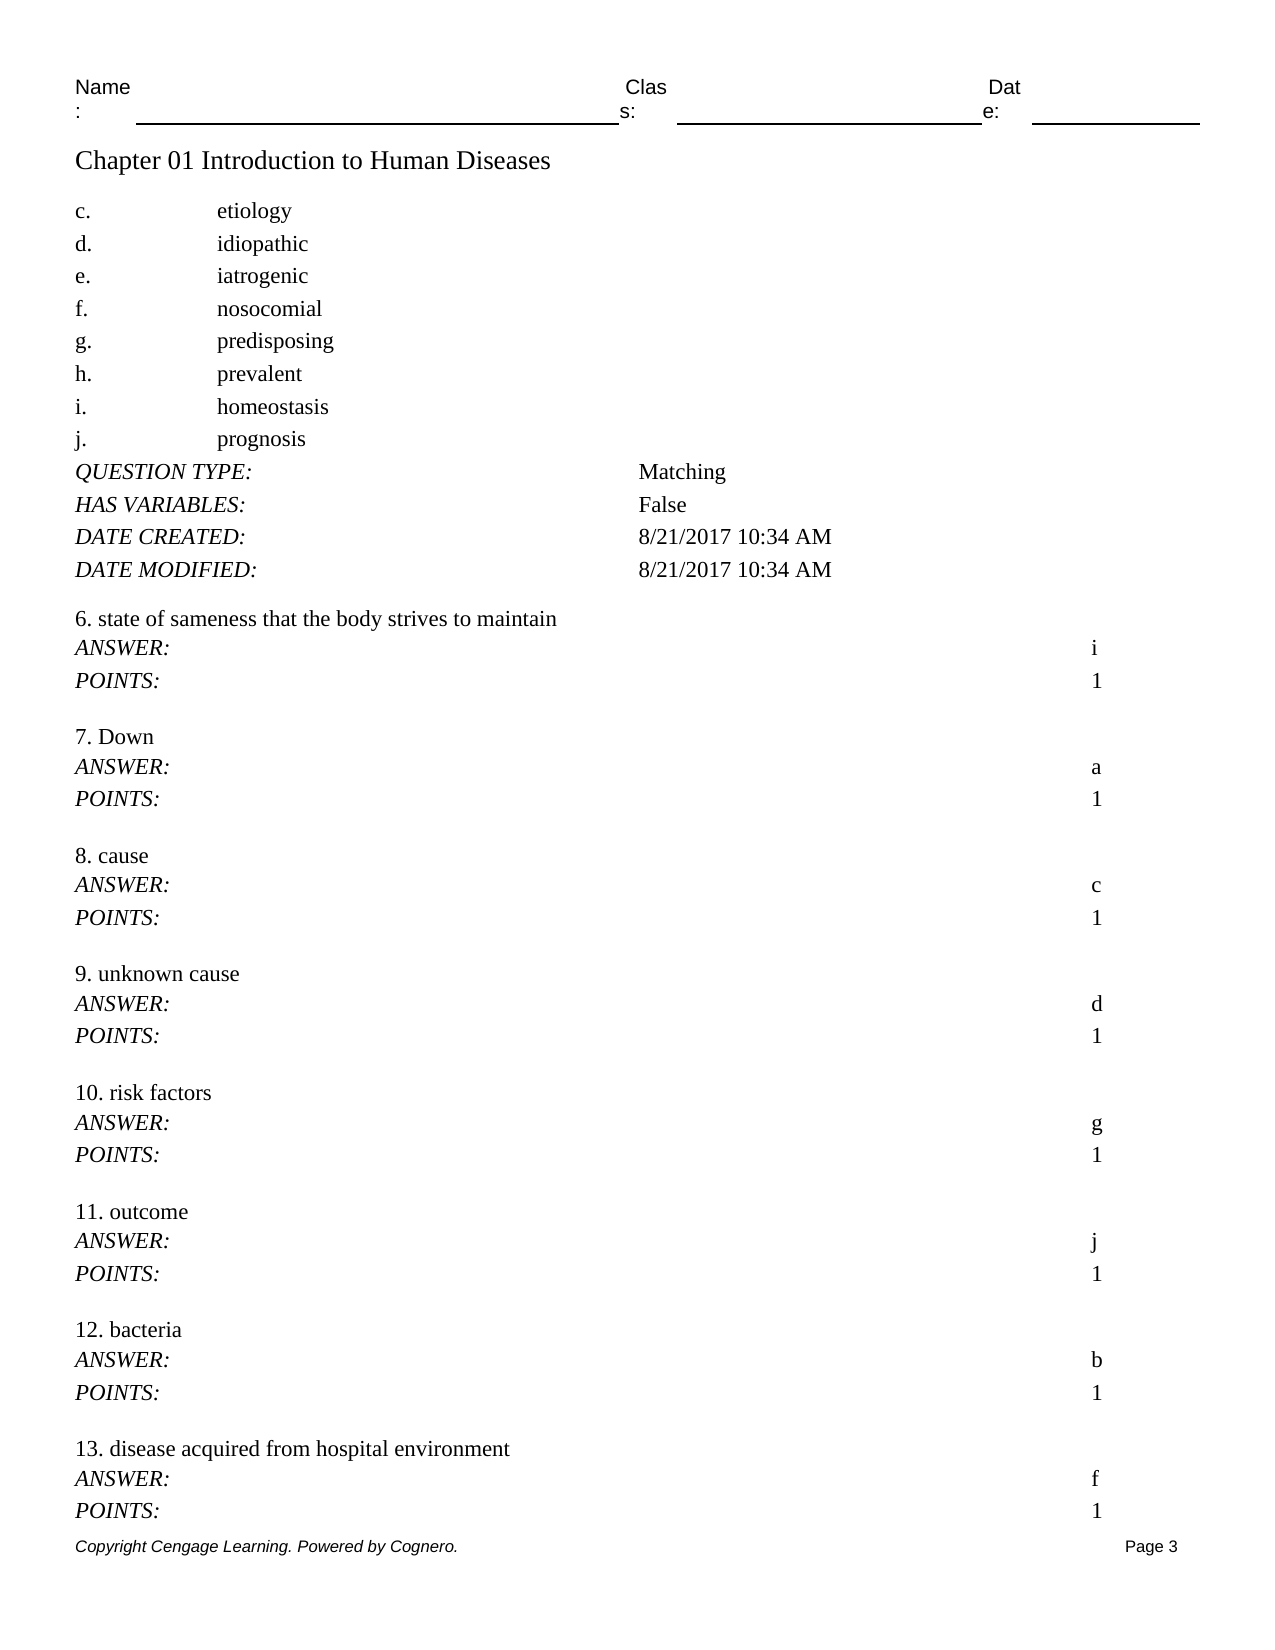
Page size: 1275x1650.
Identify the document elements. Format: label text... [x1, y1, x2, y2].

table_header 12. bacteria [75, 1316, 1200, 1408]
table_header 11. outcome [75, 1198, 1200, 1289]
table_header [75, 194, 1200, 585]
table_header 9. unknown cause [75, 961, 1200, 1052]
table_header 6. state of sameness that the body strives to maintain [75, 605, 1200, 696]
table_header 8. cause [75, 842, 1200, 933]
table_header 7. Down [75, 723, 1200, 815]
table_header 13. disease acquired from hospital environment [75, 1435, 1200, 1527]
table_header 10. risk factors [75, 1079, 1200, 1171]
